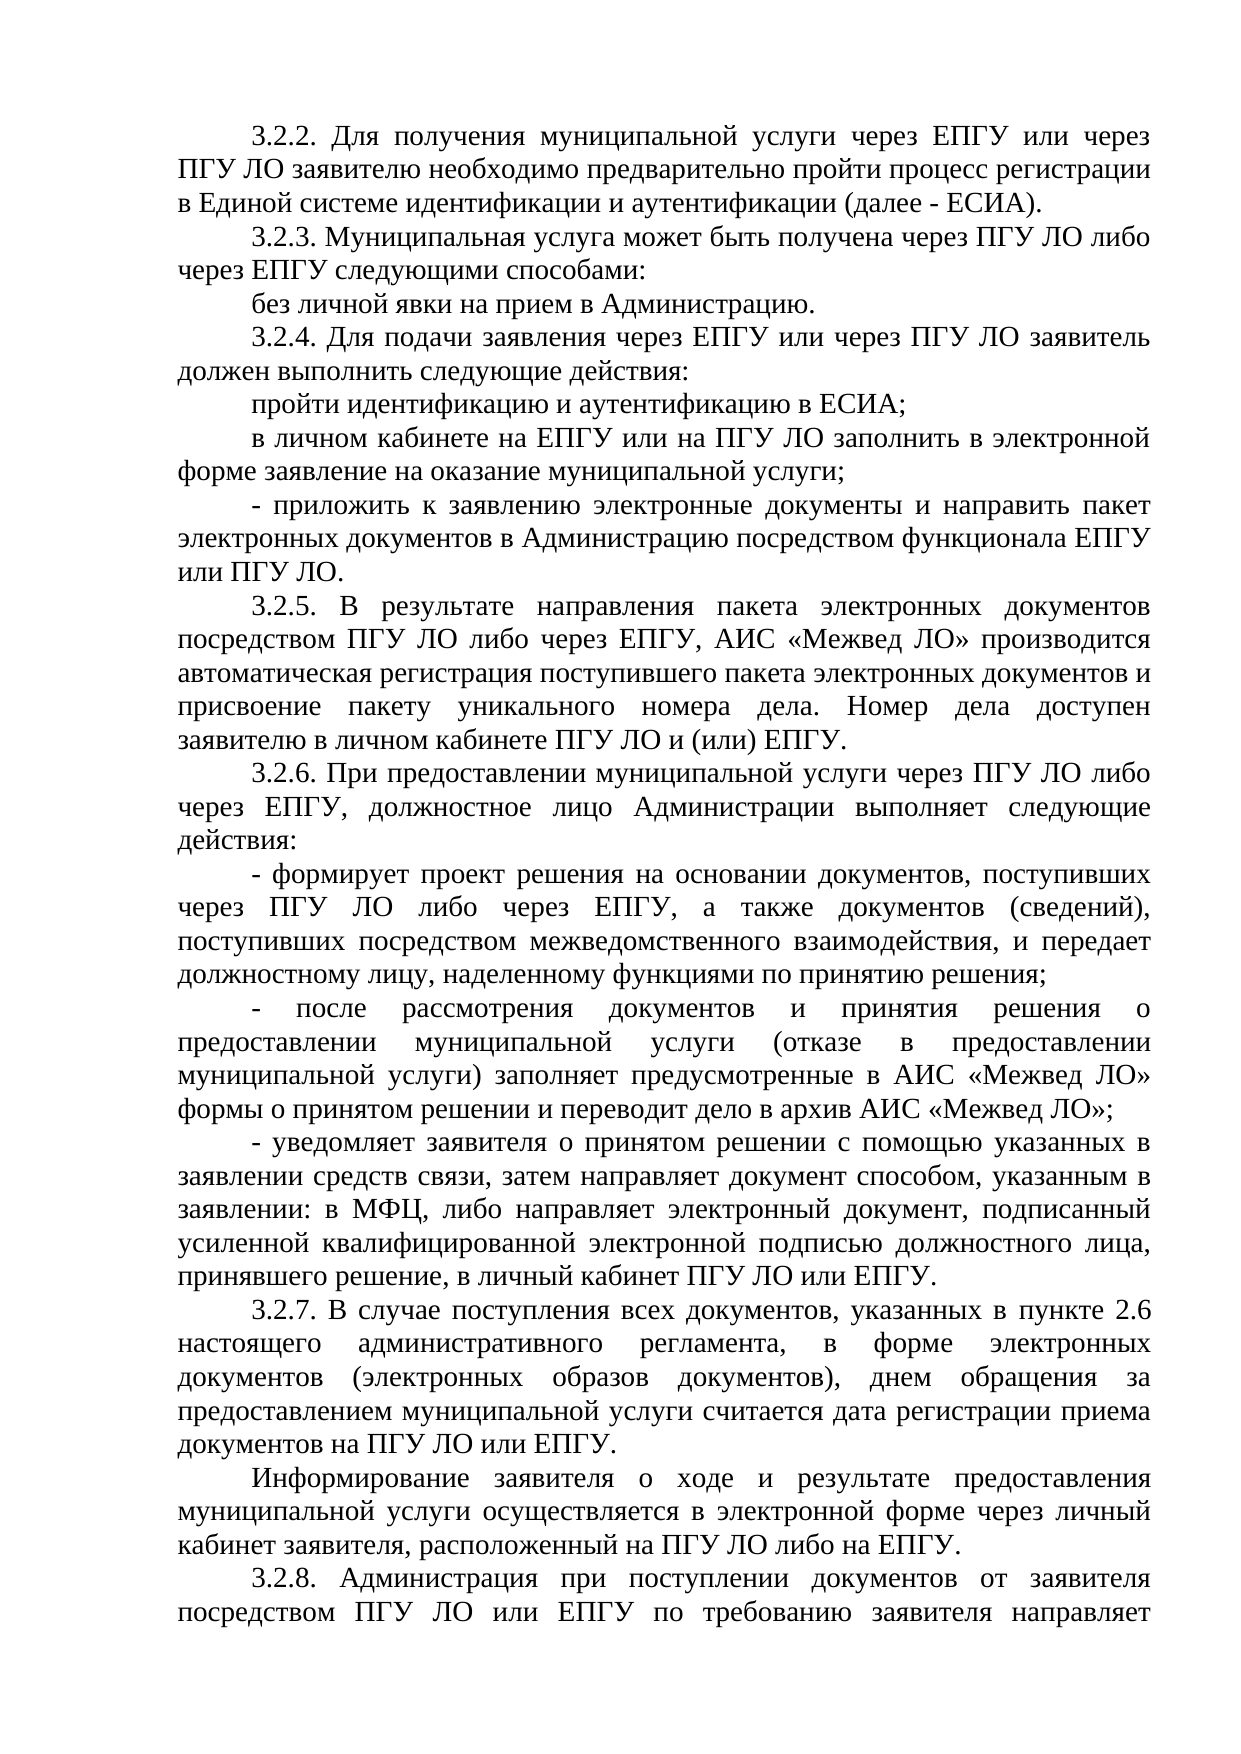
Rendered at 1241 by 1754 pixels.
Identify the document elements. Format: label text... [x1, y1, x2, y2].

text 3.2.2. Для получения муниципальной услуги через ЕПГУ или через ПГУ ЛО заявителю необходимо предварительно пройти процесс регистрации в Единой системе идентификации и аутентификации (далее - ЕСИА). [177, 118, 1152, 219]
text без личной явки на прием в Администрацию. [177, 286, 1152, 319]
text - уведомляет заявителя о принятом решении с помощью указанных в заявлении средств связи, затем направляет документ способом, указанным в заявлении: в МФЦ, либо направляет электронный документ, подписанный усиленной квалифицированной электронной подписью должностного лица, принявшего решение, в личный кабинет ПГУ ЛО или ЕПГУ. [177, 1124, 1152, 1292]
text 3.2.5. В результате направления пакета электронных документов посредством ПГУ ЛО либо через ЕПГУ, АИС «Межвед ЛО» производится автоматическая регистрация поступившего пакета электронных документов и присвоение пакету уникального номера дела. Номер дела доступен заявителю в личном кабинете ПГУ ЛО и (или) ЕПГУ. [177, 588, 1152, 755]
text 3.2.3. Муниципальная услуга может быть получена через ПГУ ЛО либо через ЕПГУ следующими способами: [177, 219, 1152, 286]
text пройти идентификацию и аутентификацию в ЕСИА; [177, 386, 1152, 420]
text 3.2.6. При предоставлении муниципальной услуги через ПГУ ЛО либо через ЕПГУ, должностное лицо Администрации выполняет следующие действия: [177, 755, 1152, 856]
text - после рассмотрения документов и принятия решения о предоставлении муниципальной услуги (отказе в предоставлении муниципальной услуги) заполняет предусмотренные в АИС «Межвед ЛО» формы о принятом решении и переводит дело в архив АИС «Межвед ЛО»; [177, 990, 1152, 1124]
text - приложить к заявлению электронные документы и направить пакет электронных документов в Администрацию посредством функционала ЕПГУ или ПГУ ЛО. [177, 487, 1152, 588]
text Информирование заявителя о ходе и результате предоставления муниципальной услуги осуществляется в электронной форме через личный кабинет заявителя, расположенный на ПГУ ЛО либо на ЕПГУ. [177, 1460, 1152, 1560]
text 3.2.7. В случае поступления всех документов, указанных в пункте 2.6 настоящего административного регламента, в форме электронных документов (электронных образов документов), днем обращения за предоставлением муниципальной услуги считается дата регистрации приема документов на ПГУ ЛО или ЕПГУ. [177, 1292, 1152, 1460]
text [177, 1560, 1152, 1627]
text в личном кабинете на ЕПГУ или на ПГУ ЛО заполнить в электронной форме заявление на оказание муниципальной услуги; [177, 420, 1152, 487]
text 3.2.4. Для подачи заявления через ЕПГУ или через ПГУ ЛО заявитель должен выполнить следующие действия: [177, 319, 1152, 386]
text - формирует проект решения на основании документов, поступивших через ПГУ ЛО либо через ЕПГУ, а также документов (сведений), поступивших посредством межведомственного взаимодействия, и передает должностному лицу, наделенному функциями по принятию решения; [177, 856, 1152, 990]
